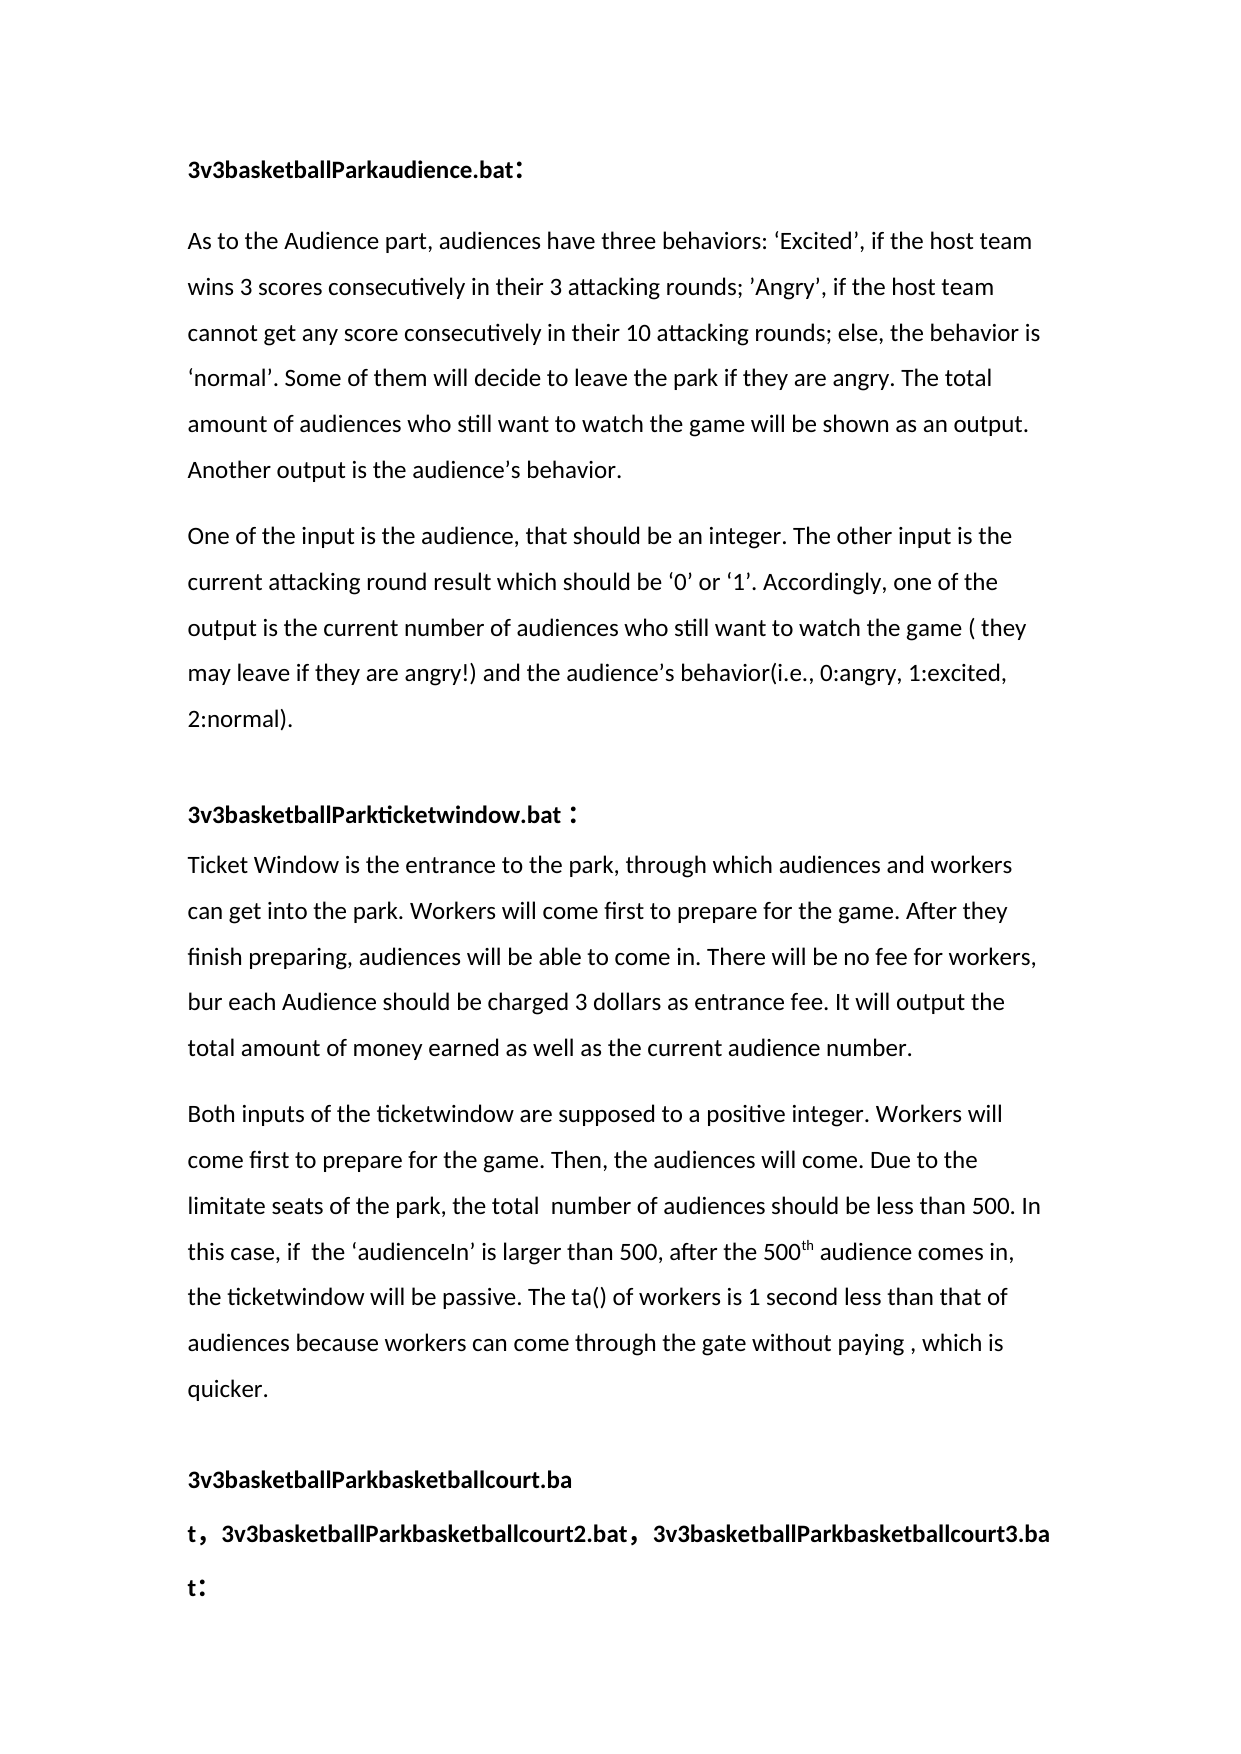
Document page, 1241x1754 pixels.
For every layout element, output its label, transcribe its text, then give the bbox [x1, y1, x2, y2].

text One of the input is the audience, that should be an integer. The other input is the current attacking round result which should be ‘0’ or ‘1’. Accordingly, one of the output is the current number of audiences who still want to watch the game ( they may leave if they are angry!) and the audience’s behavior(i.e., 0:angry, 1:excited, 2:normal). [187, 520, 1053, 734]
text 3v3basketballParkticketwindow.bat ： [187, 795, 1053, 831]
text As to the Audience part, audiences have three behaviors: ‘Excited’, if the host team wins 3 scores consecutively in their 3 attacking rounds; ’Angry’, if the host team cannot get any score consecutively in their 10 attacking rounds; else, the behavior is ‘normal’. Some of them will decide to leave the park if they are angry. The total amount of audiences who still want to watch the game will be shown as an output. Another output is the audience’s behavior. [187, 225, 1053, 484]
text 3v3basketballParkaudience.bat： [187, 150, 1053, 186]
text Ticket Window is the entrance to the park, through which audiences and workers can get into the park. Workers will come first to prepare for the game. After they finish preparing, audiences will be able to come in. There will be no fee for workers, bur each Audience should be charged 3 dollars as entrance fee. It will output the total amount of money earned as well as the current audience number. [187, 849, 1053, 1063]
text 3v3basketballParkbasketballcourt.bat，3v3basketballParkbasketballcourt2.bat，3v3basketballParkbasketballcourt3.bat： [187, 1464, 1053, 1604]
text Both inputs of the ticketwindow are supposed to a positive integer. Workers will come first to prepare for the game. Then, the audiences will come. Due to the limitate seats of the park, the total number of audiences should be less than 500. In this case, if the ‘audienceIn’ is larger than 500, after the 500th audience comes in, the ticketwindow will be passive. The ta() of workers is 1 second less than that of audiences because workers can come through the gate without paying , which is quicker. [187, 1099, 1053, 1403]
